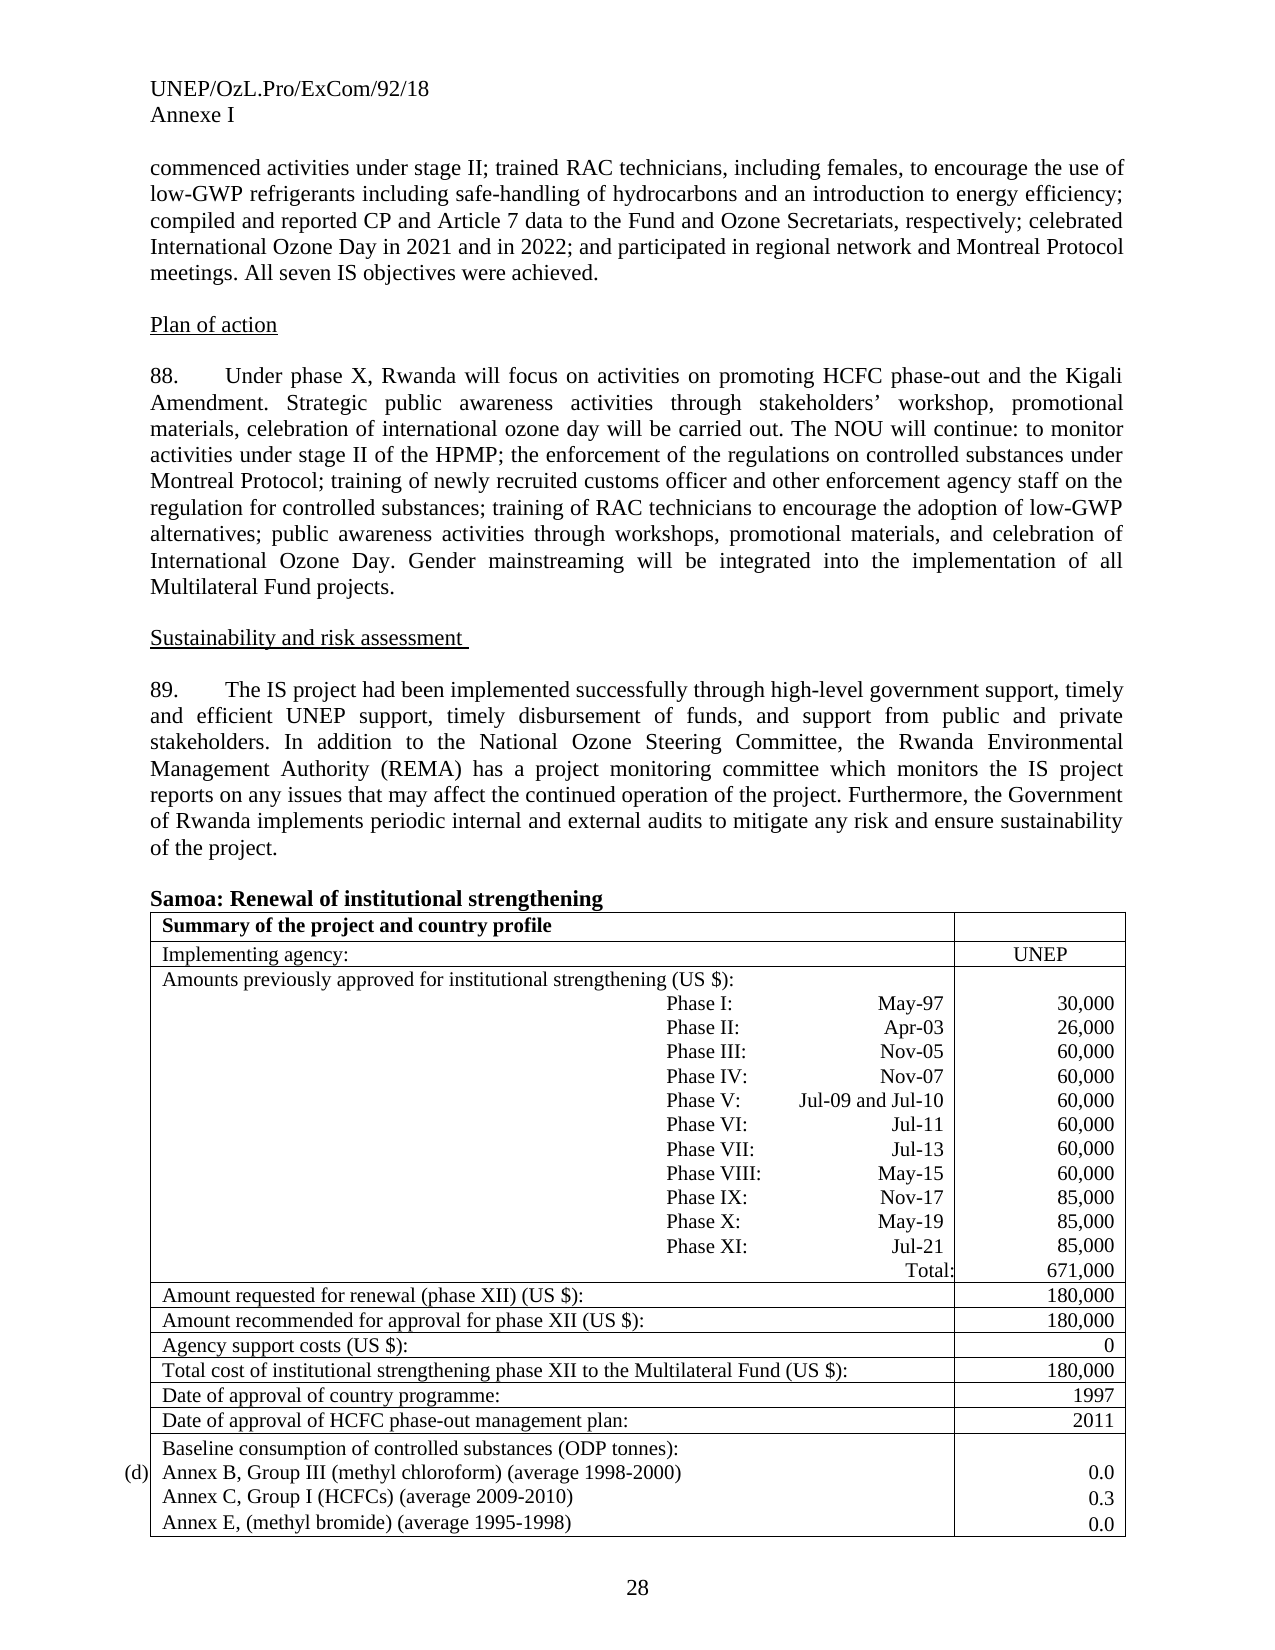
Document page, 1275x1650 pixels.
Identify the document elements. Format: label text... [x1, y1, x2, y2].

table_cell Phase II: [151, 1015, 778, 1039]
table_cell Implementing agency: [151, 942, 954, 966]
table_cell May-19 [779, 1209, 954, 1233]
subtitle The IS project had been implemented successfully through high-level government support, timely and efficient UNEP support, timely disbursement of funds, and support from public and private stakeholders. In addition to the National Ozone Steering Committee, the Rwanda Environmental Management Authority (REMA) has a project monitoring committee which monitors the IS project reports on any issues that may affect the continued operation of the project. Furthermore, the Government of Rwanda implements periodic internal and external audits to mitigate any risk and ensure sustainability of the project. [150, 676, 1125, 860]
subtitle Sustainability and risk assessment [150, 624, 1125, 651]
table_cell Amounts previously approved for institutional strengthening (US $): [151, 967, 954, 991]
table_cell 180,000 [955, 1283, 1125, 1307]
table_cell 1997 [955, 1383, 1125, 1407]
table_cell 60,000 [955, 1161, 1125, 1185]
table_cell Date of approval of country programme: [151, 1383, 954, 1407]
table_header [955, 913, 1125, 941]
table_cell Nov-17 [779, 1185, 954, 1209]
table_cell Date of approval of HCFC phase-out management plan: [151, 1408, 954, 1432]
table_cell Phase VI: [151, 1112, 778, 1136]
table_cell Phase V: [151, 1088, 778, 1112]
table_cell 0.3 [955, 1484, 1125, 1510]
table_cell 30,000 [955, 991, 1125, 1015]
subtitle Under phase X, Rwanda will focus on activities on promoting HCFC phase-out and the Kigali Amendment. Strategic public awareness activities through stakeholders’ workshop, promotional materials, celebration of international ozone day will be carried out. The NOU will continue: to monitor activities under stage II of the HPMP; the enforcement of the regulations on controlled substances under Montreal Protocol; training of newly recruited customs officer and other enforcement agency staff on the regulation for controlled substances; training of RAC technicians to encourage the adoption of low-GWP alternatives; public awareness activities through workshops, promotional materials, and celebration of International Ozone Day. Gender mainstreaming will be integrated into the implementation of all Multilateral Fund projects. [150, 362, 1125, 599]
table_cell 60,000 [955, 1064, 1125, 1088]
table_cell May-97 [779, 991, 954, 1015]
table_cell 671,000 [955, 1258, 1125, 1282]
table_cell 0.0 [955, 1510, 1125, 1536]
table_cell 26,000 [955, 1015, 1125, 1039]
table_cell [955, 967, 1125, 991]
table_cell 180,000 [955, 1308, 1125, 1332]
table_cell UNEP [955, 942, 1125, 966]
subtitle Plan of action [150, 311, 1125, 337]
table_cell 60,000 [955, 1112, 1125, 1136]
table_cell Phase IV: [151, 1064, 778, 1088]
table_cell Total cost of institutional strengthening phase XII to the Multilateral Fund (US $): [151, 1358, 954, 1382]
table_cell Amount recommended for approval for phase XII (US $): [151, 1308, 954, 1332]
table_cell Nov-05 [779, 1039, 954, 1063]
table_cell Phase VIII: [151, 1161, 778, 1185]
table_cell Baseline consumption of controlled substances (ODP tonnes): [151, 1434, 954, 1459]
table_cell Agency support costs (US $): [151, 1333, 954, 1357]
table_cell 60,000 [955, 1039, 1125, 1063]
table_cell 180,000 [955, 1358, 1125, 1382]
table_cell 60,000 [955, 1088, 1125, 1112]
table_cell [955, 1434, 1125, 1459]
text Samoa: Renewal of institutional strengthening [150, 885, 1125, 912]
table_cell Jul-09 and Jul-10 [779, 1088, 954, 1112]
table_header Summary of the project and country profile [151, 913, 954, 941]
table_cell 85,000 [955, 1185, 1125, 1209]
table_cell Phase X: [151, 1209, 778, 1233]
table_cell 0 [955, 1333, 1125, 1357]
table_cell (d) Annex B, Group III (methyl chloroform) (average 1998-2000) [151, 1460, 954, 1484]
table_cell Phase III: [151, 1039, 778, 1063]
table_cell Amount requested for renewal (phase XII) (US $): [151, 1283, 954, 1307]
table_cell 85,000 [955, 1234, 1125, 1258]
table_cell 60,000 [955, 1136, 1125, 1161]
table_cell Total: [151, 1258, 954, 1282]
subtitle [150, 154, 1125, 286]
table_cell Phase IX: [151, 1185, 778, 1209]
table_cell Phase XI: [151, 1234, 778, 1258]
table_cell Jul-21 [779, 1234, 954, 1258]
table_cell Nov-07 [779, 1064, 954, 1088]
table_cell May-15 [779, 1161, 954, 1185]
table_cell Jul-11 [779, 1112, 954, 1136]
table_cell Annex E, (methyl bromide) (average 1995-1998) [151, 1510, 954, 1536]
table_cell Jul-13 [779, 1136, 954, 1161]
table_cell Phase I: [151, 991, 778, 1015]
table_cell 85,000 [955, 1209, 1125, 1233]
table_cell 0.0 [955, 1460, 1125, 1484]
table_cell Apr-03 [779, 1015, 954, 1039]
table_cell Annex C, Group I (HCFCs) (average 2009-2010) [151, 1484, 954, 1510]
table_cell Phase VII: [151, 1136, 778, 1161]
table_cell 2011 [955, 1408, 1125, 1432]
